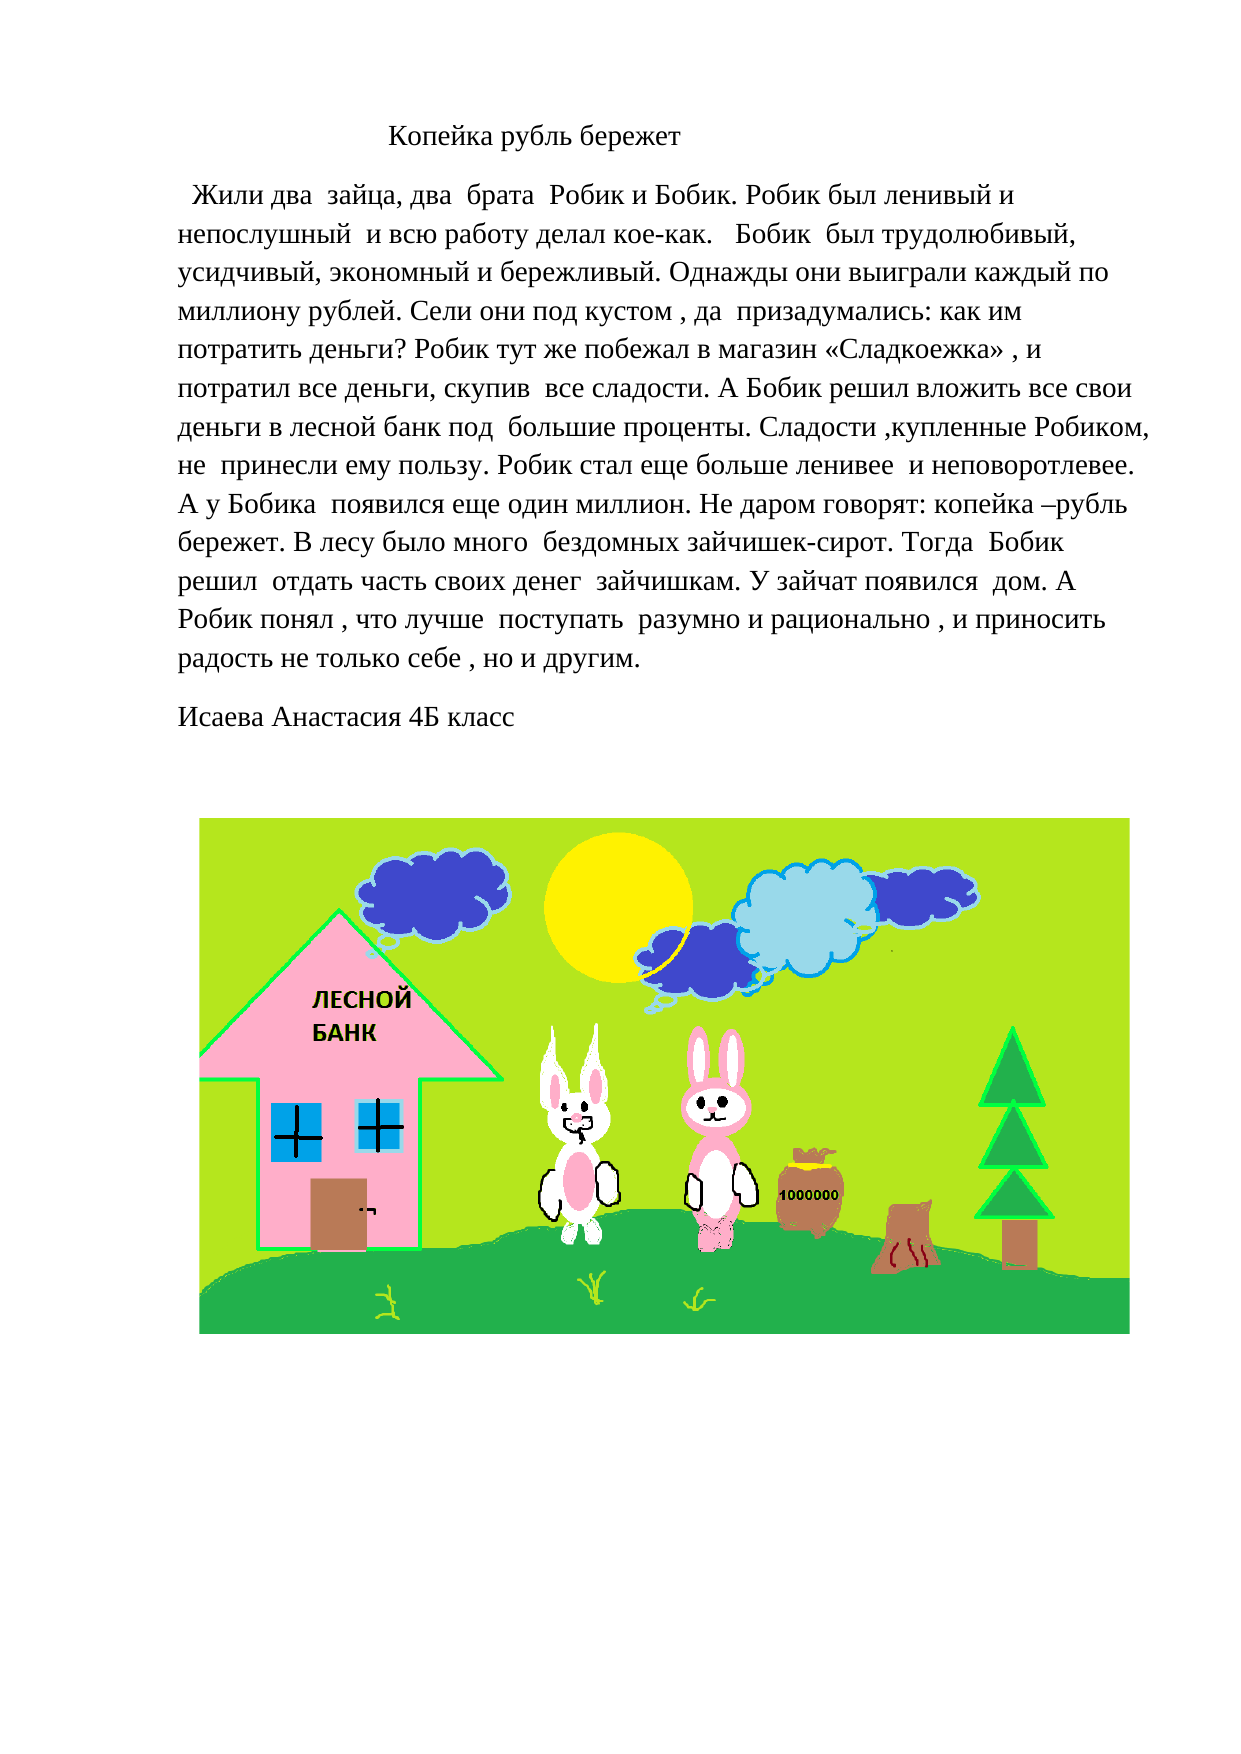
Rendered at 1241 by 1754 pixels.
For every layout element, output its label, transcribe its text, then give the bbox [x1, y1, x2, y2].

text Жили два зайца, два брата Робик и Бобик. Робик был ленивый и непослушный и всю работу делал кое-как. Бобик был трудолюбивый, усидчивый, экономный и бережливый. Однажды они выиграли каждый по миллиону рублей. Сели они под кустом , да призадумались: как им потратить деньги? Робик тут же побежал в магазин «Сладкоежка» , и потратил все деньги, скупив все сладости. А Бобик решил вложить все свои деньги в лесной банк под большие проценты. Сладости ,купленные Робиком, не принесли ему пользу. Робик стал еще больше ленивее и неповоротлевее. А у Бобика появился еще один миллион. Не даром говорят: копейка –рубль бережет. В лесу было много бездомных зайчишек-сирот. Тогда Бобик решил отдать часть своих денег зайчишкам. У зайчат появился дом. А Робик понял , что лучше поступать разумно и рационально , и приносить радость не только себе , но и другим. [177, 177, 1152, 673]
picture [199, 818, 1130, 1334]
text Копейка рубль бережет [177, 118, 1152, 152]
text Исаева Анастасия 4Б класс [177, 699, 1152, 733]
